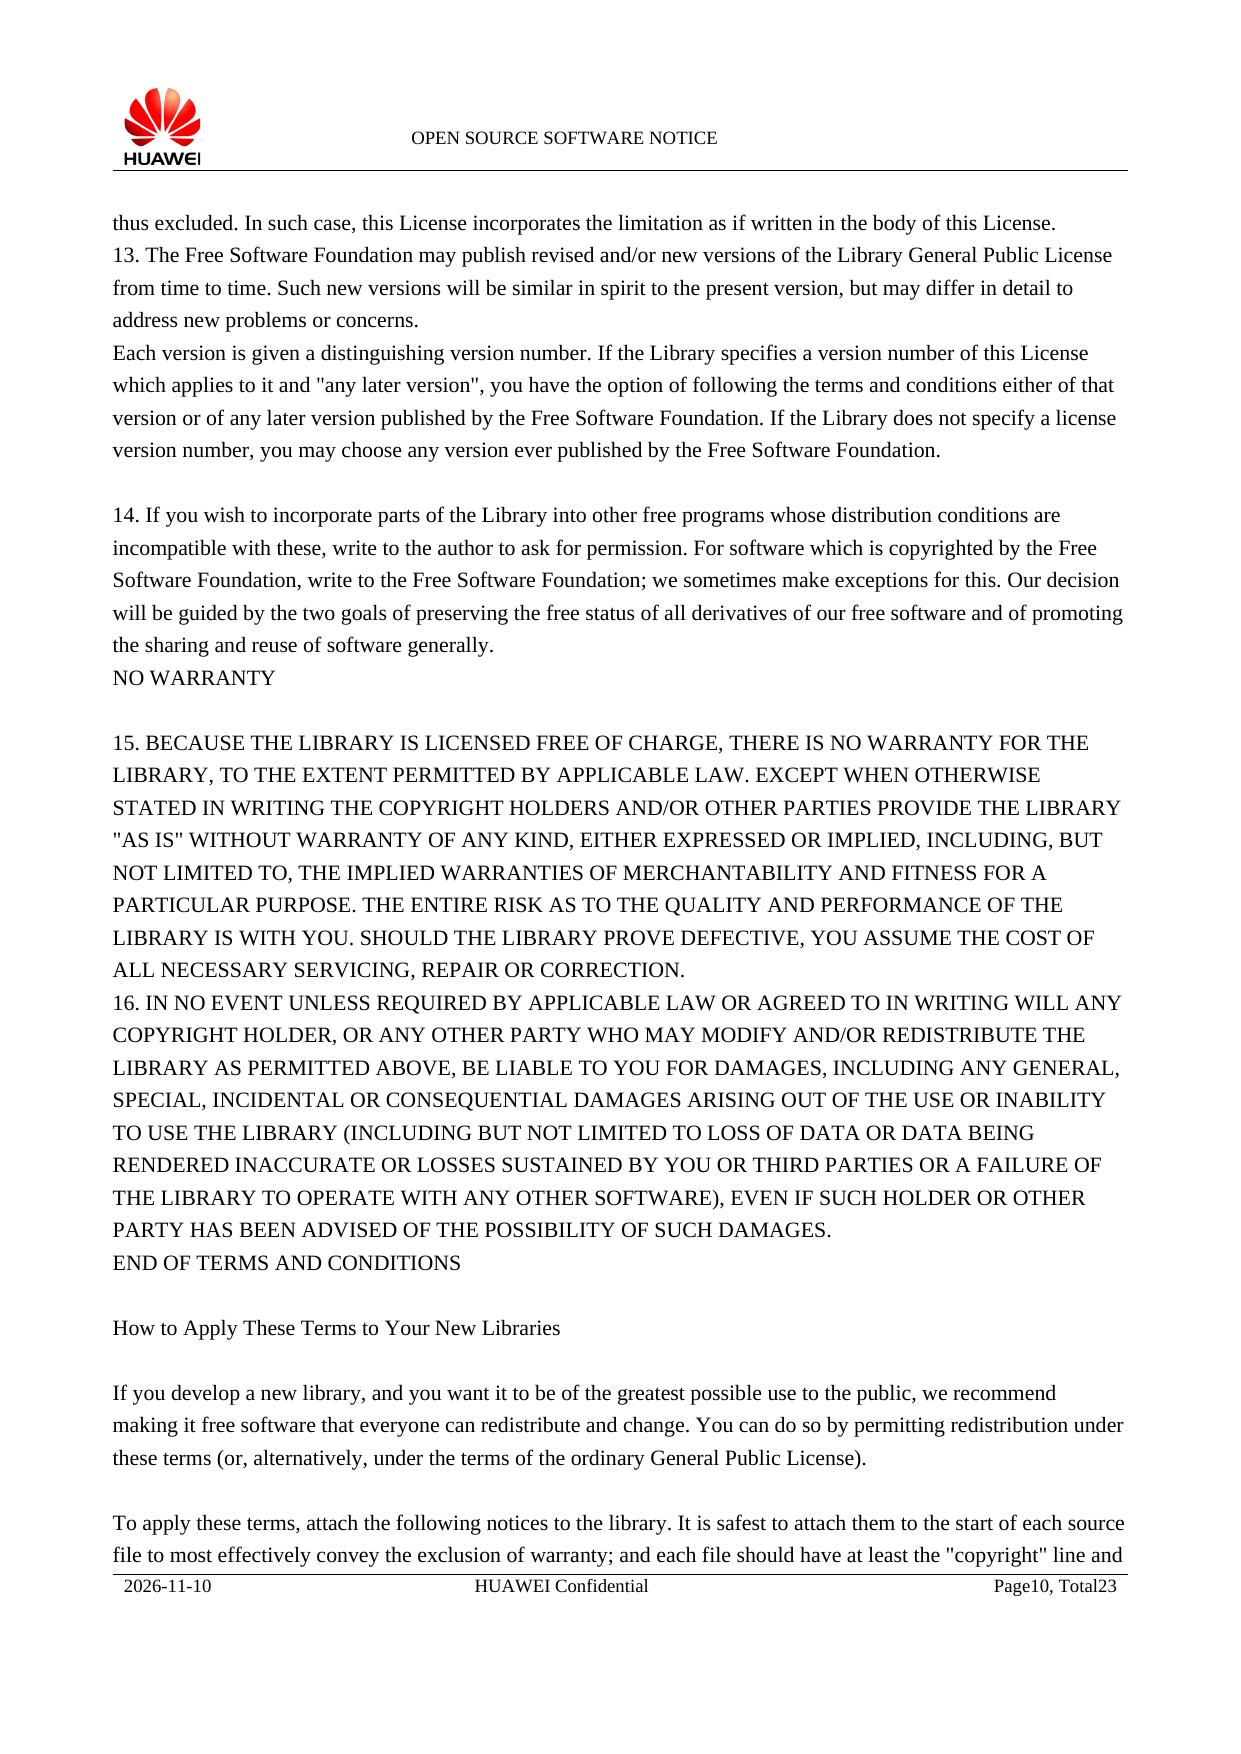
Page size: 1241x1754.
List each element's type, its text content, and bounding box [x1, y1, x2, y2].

picture [124, 88, 201, 165]
